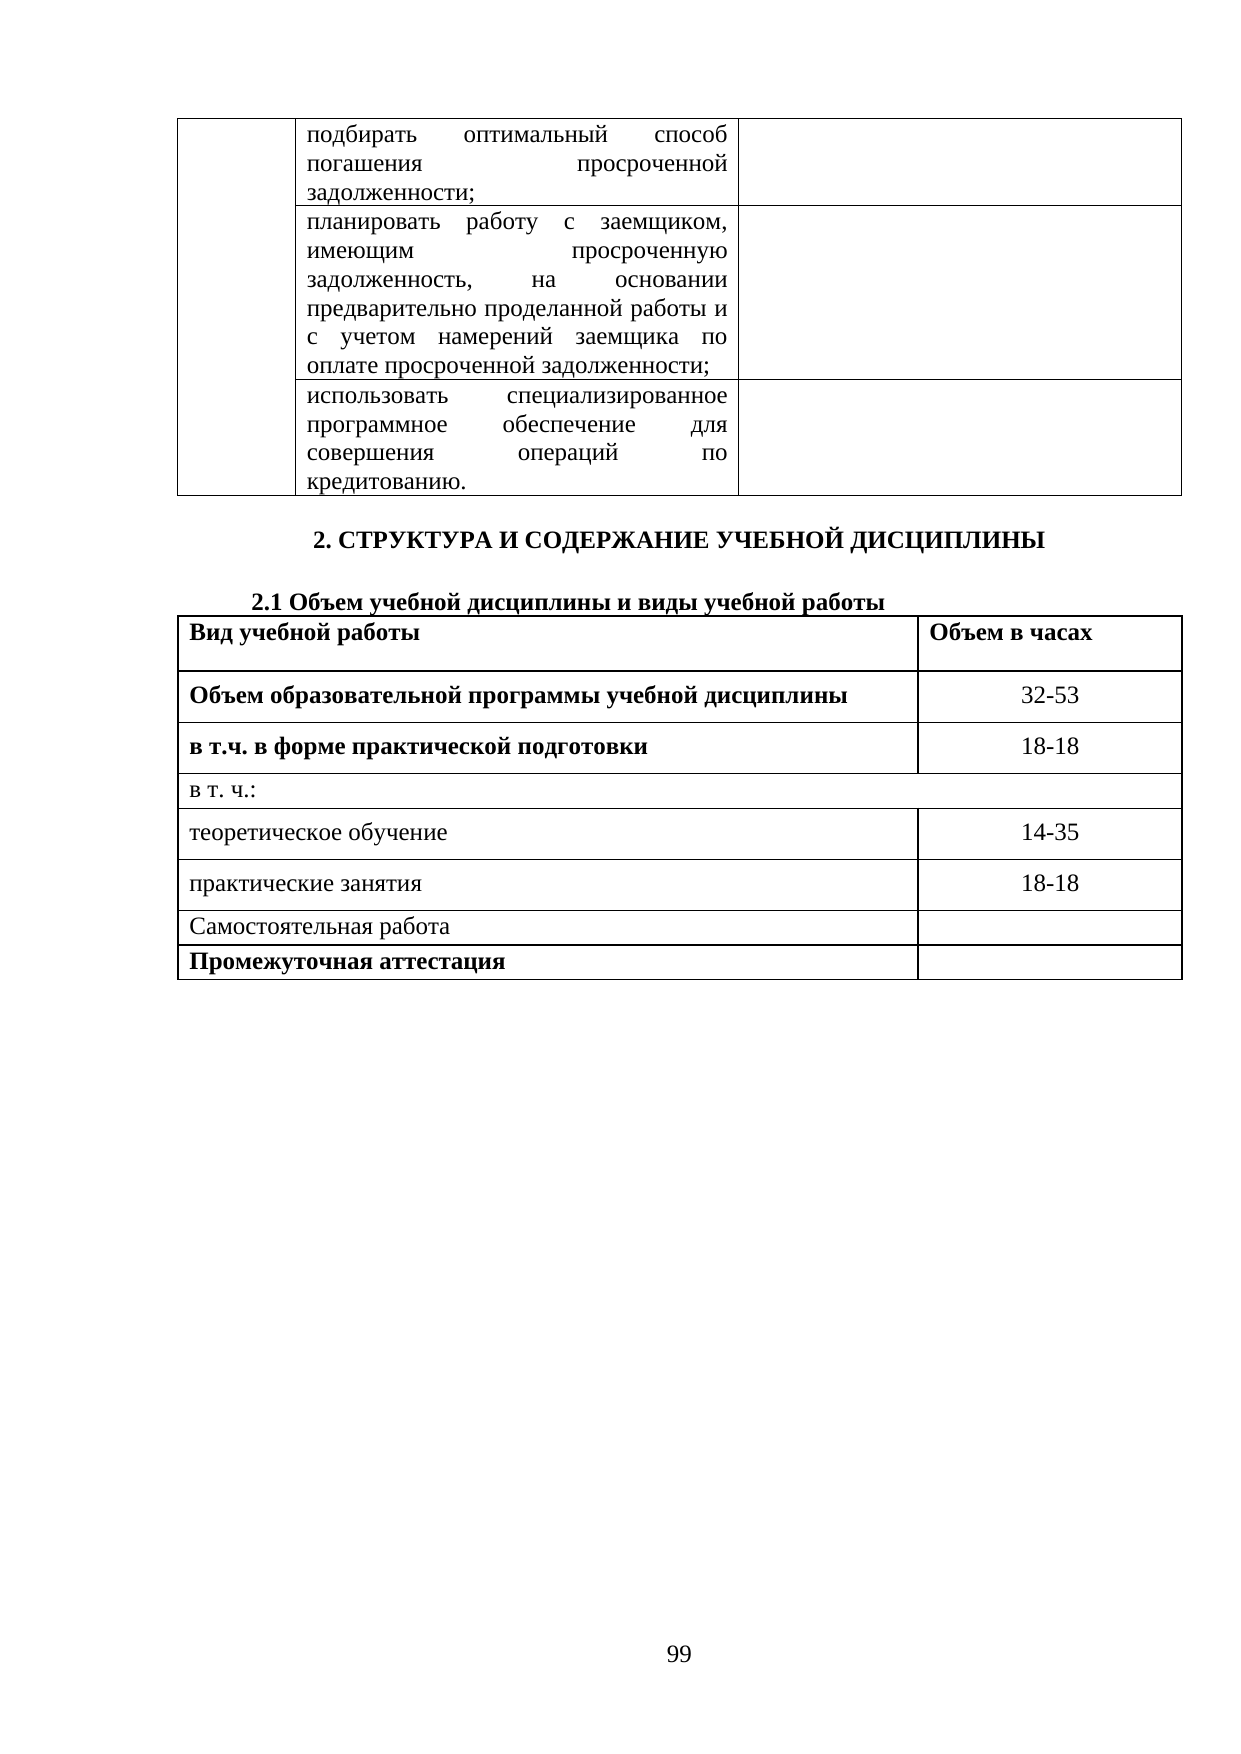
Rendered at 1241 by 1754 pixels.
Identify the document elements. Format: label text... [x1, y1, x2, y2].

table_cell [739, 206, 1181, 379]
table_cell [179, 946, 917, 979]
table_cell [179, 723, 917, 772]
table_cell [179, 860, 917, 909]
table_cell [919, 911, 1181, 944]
text 2.1 Объем учебной дисциплины и виды учебной работы [177, 587, 1181, 615]
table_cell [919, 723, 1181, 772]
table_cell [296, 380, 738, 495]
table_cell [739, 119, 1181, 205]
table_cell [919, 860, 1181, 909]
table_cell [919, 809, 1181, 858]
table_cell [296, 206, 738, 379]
text 2. СТРУКТУРА И СОДЕРЖАНИЕ УЧЕБНОЙ ДИСЦИПЛИНЫ [177, 525, 1181, 553]
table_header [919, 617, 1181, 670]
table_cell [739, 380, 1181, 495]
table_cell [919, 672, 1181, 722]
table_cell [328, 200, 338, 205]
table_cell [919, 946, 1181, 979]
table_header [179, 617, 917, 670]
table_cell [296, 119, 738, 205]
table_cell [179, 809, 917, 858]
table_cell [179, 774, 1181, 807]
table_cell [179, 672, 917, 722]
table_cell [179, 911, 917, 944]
